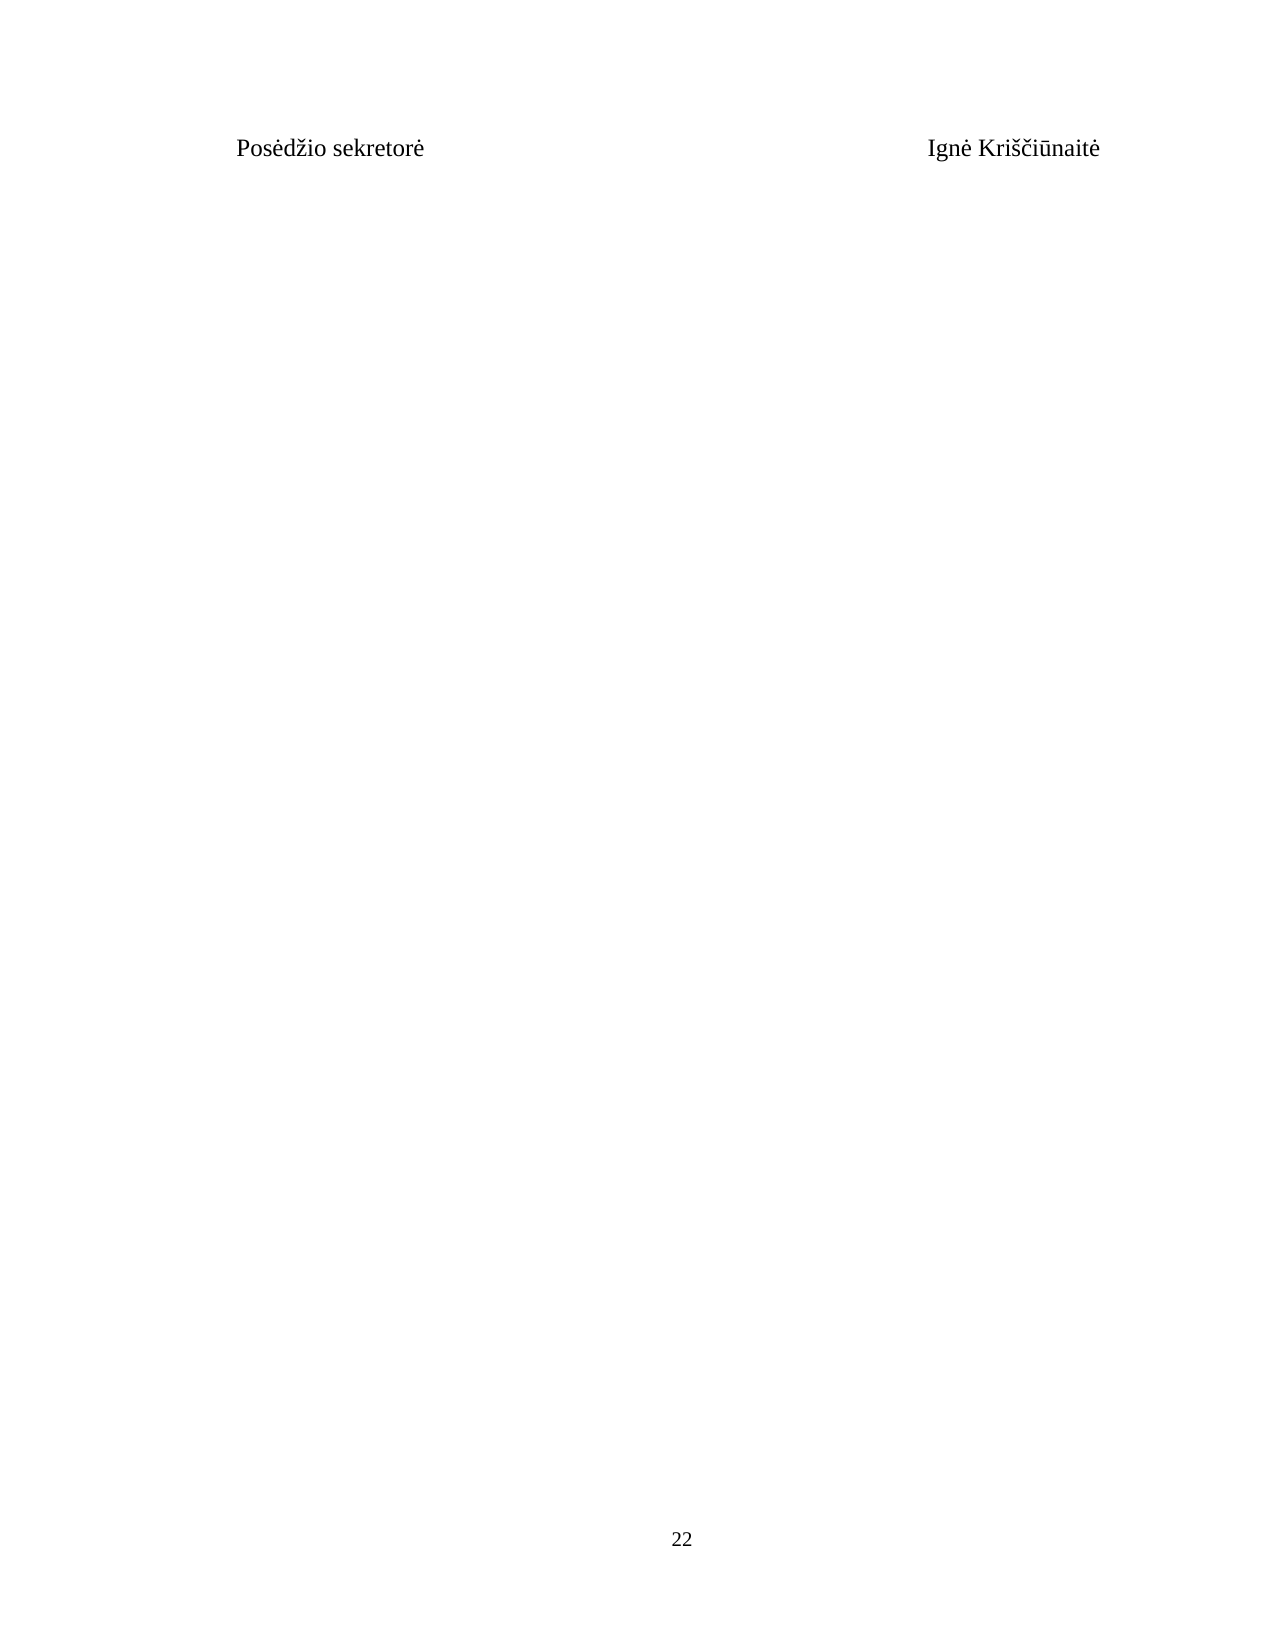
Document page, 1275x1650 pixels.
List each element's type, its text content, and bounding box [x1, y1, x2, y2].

text Posėdžio sekretorė Ignė Kriščiūnaitė [177, 133, 1186, 162]
